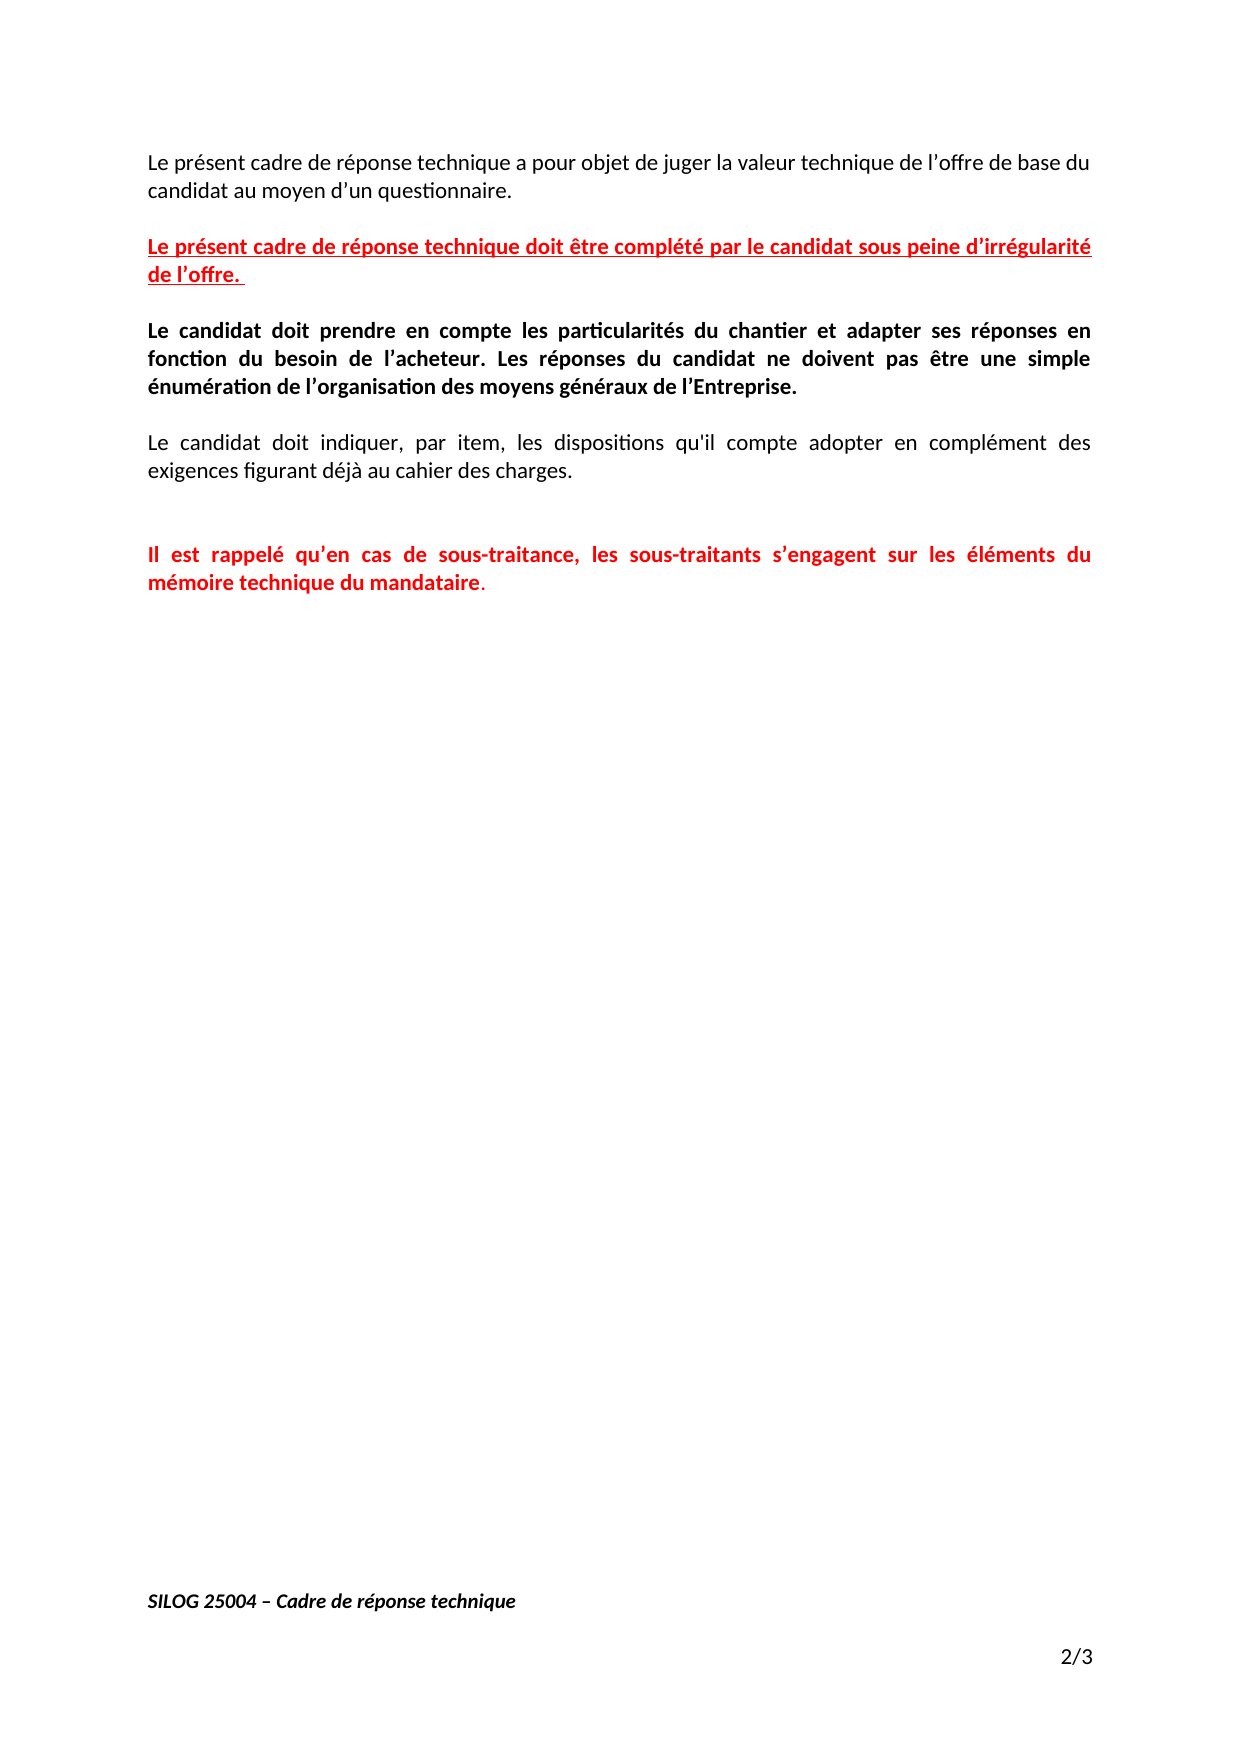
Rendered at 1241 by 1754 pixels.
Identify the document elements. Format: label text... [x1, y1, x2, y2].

text Il est rappelé qu’en cas de sous-traitance, les sous-traitants s’engagent sur les éléments du mémoire technique du mandataire. [148, 540, 1092, 596]
text Le présent cadre de réponse technique a pour objet de juger la valeur technique de l’offre de base du candidat au moyen d’un questionnaire. [148, 148, 1092, 204]
text Le présent cadre de réponse technique doit être complété par le candidat sous peine d’irrégularité de l’offre. [148, 257, 1092, 288]
text Le candidat doit indiquer, par item, les dispositions qu'il compte adopter en complément des exigences figurant déjà au cahier des charges. [148, 428, 1092, 484]
text Le présent cadre de réponse technique doit être complété par le candidat sous peine d’irrégularité de l’offre. [148, 232, 1092, 256]
text Le candidat doit prendre en compte les particularités du chantier et adapter ses réponses en fonction du besoin de l’acheteur. Les réponses du candidat ne doivent pas être une simple énumération de l’organisation des moyens généraux de l’Entreprise. [148, 316, 1092, 400]
